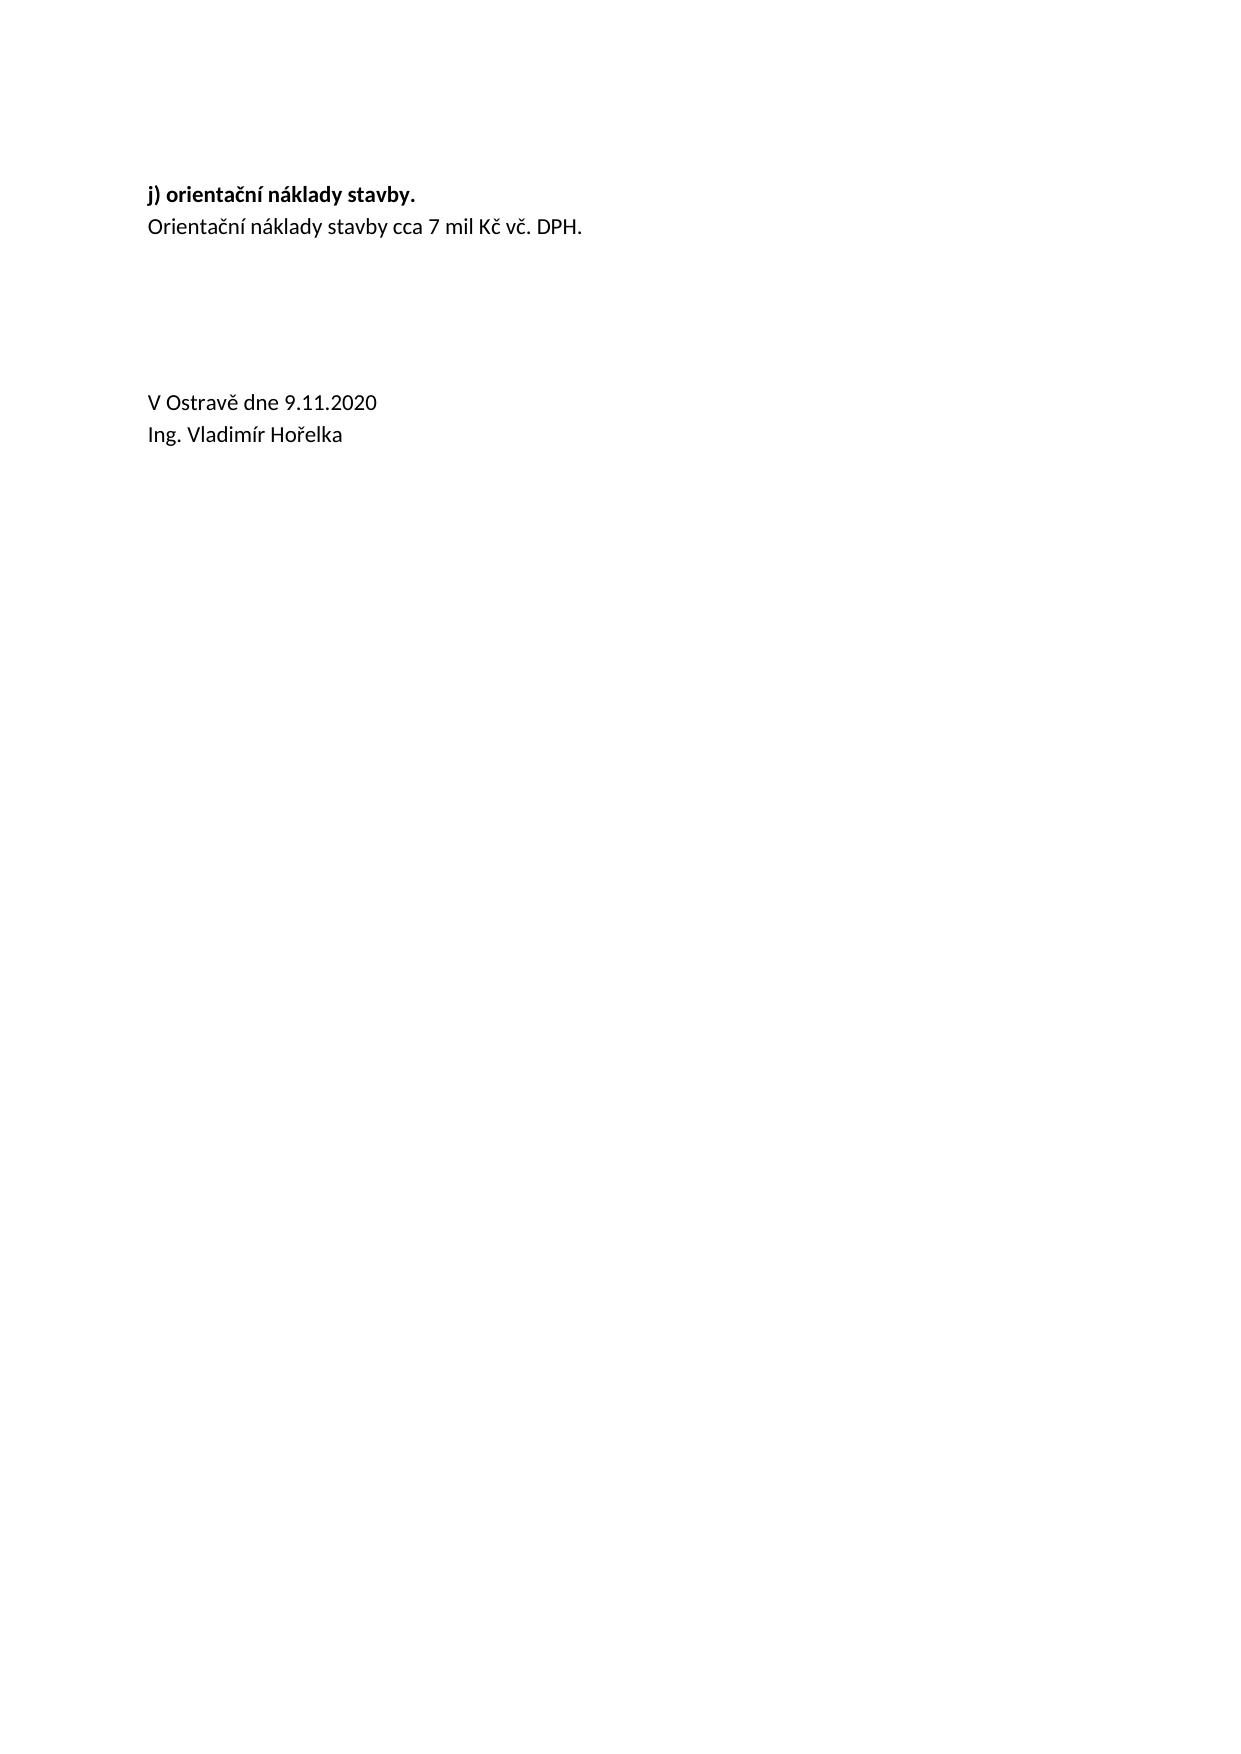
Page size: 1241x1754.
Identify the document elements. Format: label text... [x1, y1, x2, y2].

text j) orientační náklady stavby. [148, 180, 1093, 208]
text Orientační náklady stavby cca 7 mil Kč vč. DPH. [148, 212, 1093, 240]
text V Ostravě dne 9.11.2020 [148, 388, 1093, 416]
text Ing. Vladimír Hořelka [148, 420, 1093, 448]
